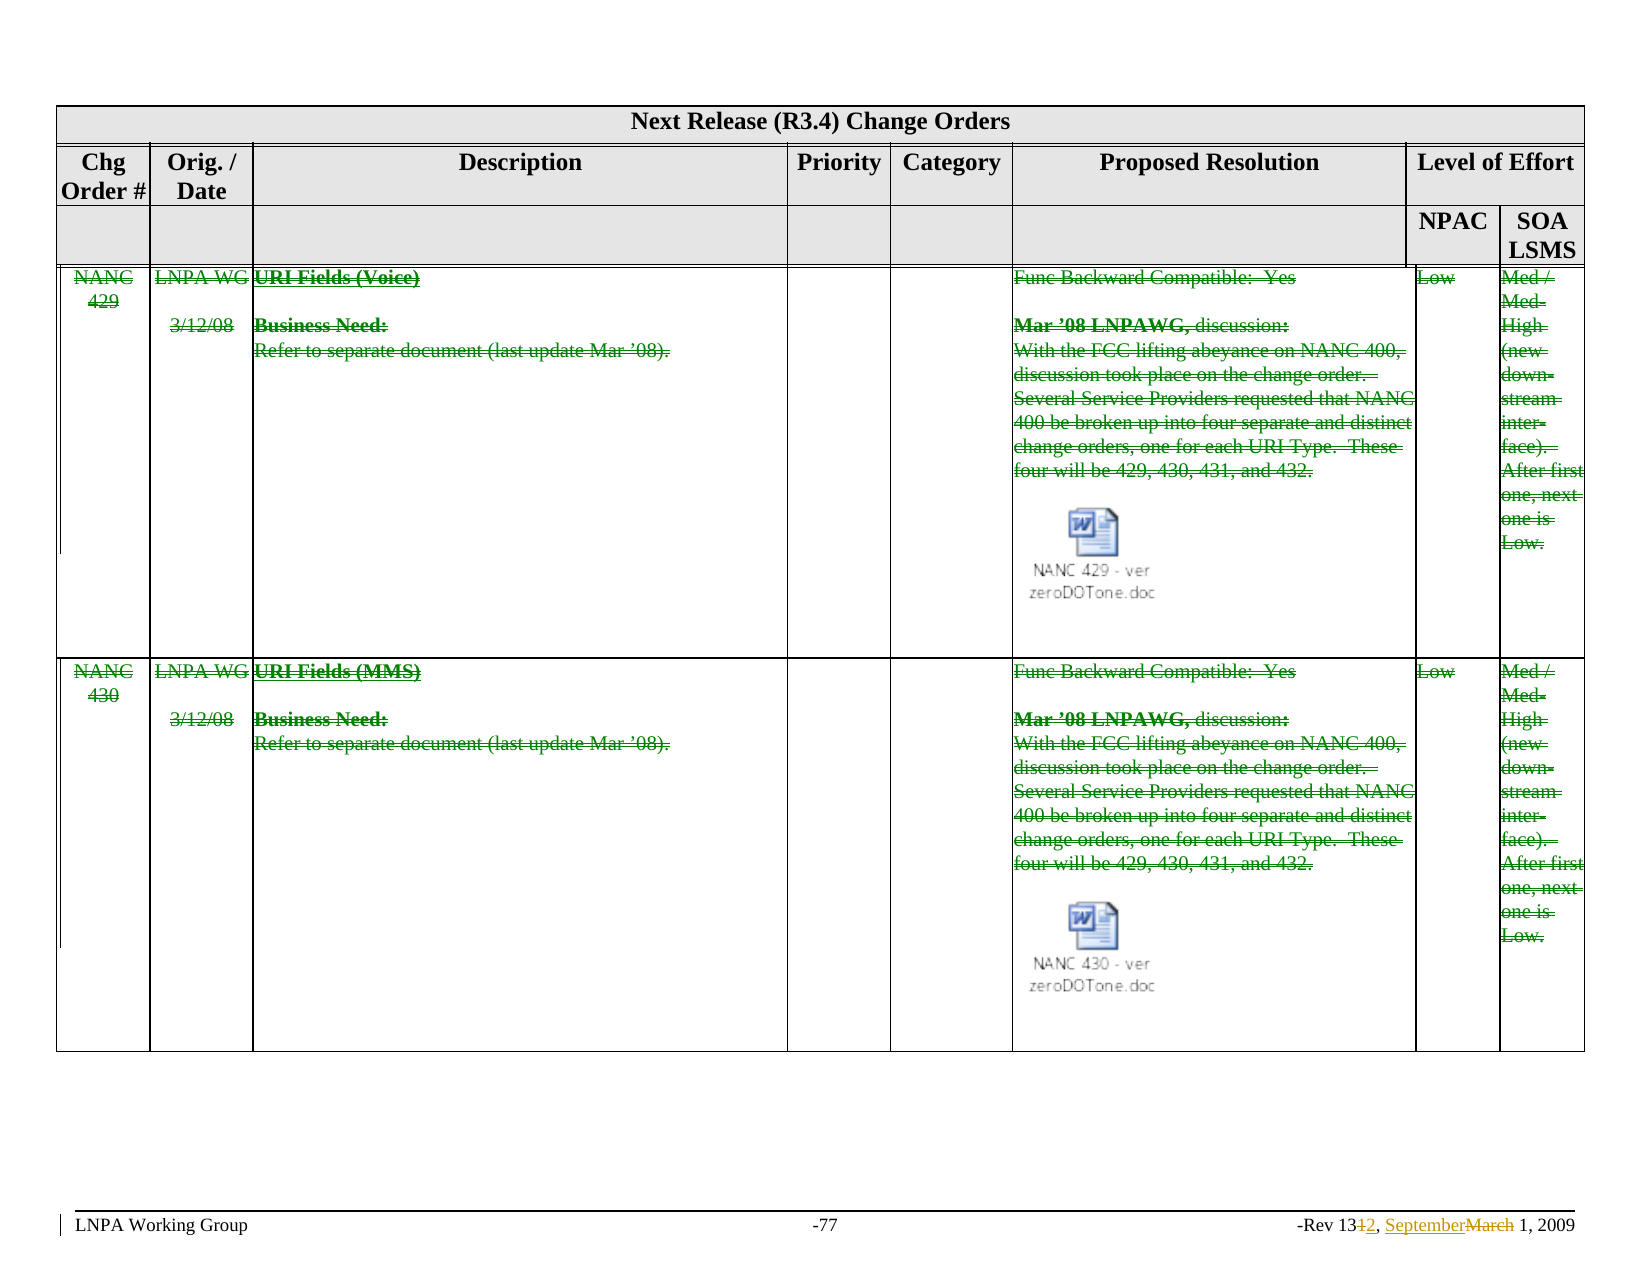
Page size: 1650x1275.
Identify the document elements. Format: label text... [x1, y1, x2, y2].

table_cell [891, 659, 1012, 1051]
table_cell [1013, 402, 1415, 657]
table_cell [891, 268, 1012, 657]
table_cell [57, 206, 149, 264]
table_cell Level of Effort [1407, 147, 1584, 205]
table_cell [1417, 268, 1499, 657]
table_cell [1013, 206, 1405, 264]
table_cell [1501, 474, 1584, 657]
table_cell [57, 659, 149, 1051]
table_cell [151, 659, 252, 1051]
table_cell Orig. / Date [151, 147, 252, 205]
table_cell Chg Order # [57, 147, 149, 205]
table_cell Priority [788, 147, 890, 205]
table_cell [891, 206, 1012, 264]
table_cell Category [891, 147, 1012, 205]
table_cell [1013, 659, 1415, 791]
table_cell [57, 268, 149, 657]
table_cell [254, 268, 787, 657]
table_cell [1501, 659, 1584, 864]
table_cell [151, 206, 252, 264]
table_cell NPAC [1407, 206, 1499, 264]
table_cell Proposed Resolution [1013, 147, 1405, 205]
table_cell [1013, 795, 1415, 1051]
table_cell [151, 268, 252, 657]
table_cell [788, 268, 890, 657]
table_cell [1501, 867, 1584, 1051]
table_cell [1013, 268, 1415, 398]
table_cell Description [254, 147, 787, 205]
table_cell [788, 206, 890, 264]
table_header Next Release (R3.4) Change Orders [57, 107, 1584, 142]
table_cell [254, 659, 787, 1051]
table_cell SOA LSMS [1501, 206, 1584, 264]
table_cell [788, 659, 890, 1051]
table_cell [254, 206, 787, 264]
table_cell [1501, 268, 1584, 470]
table_cell [1417, 659, 1499, 1051]
